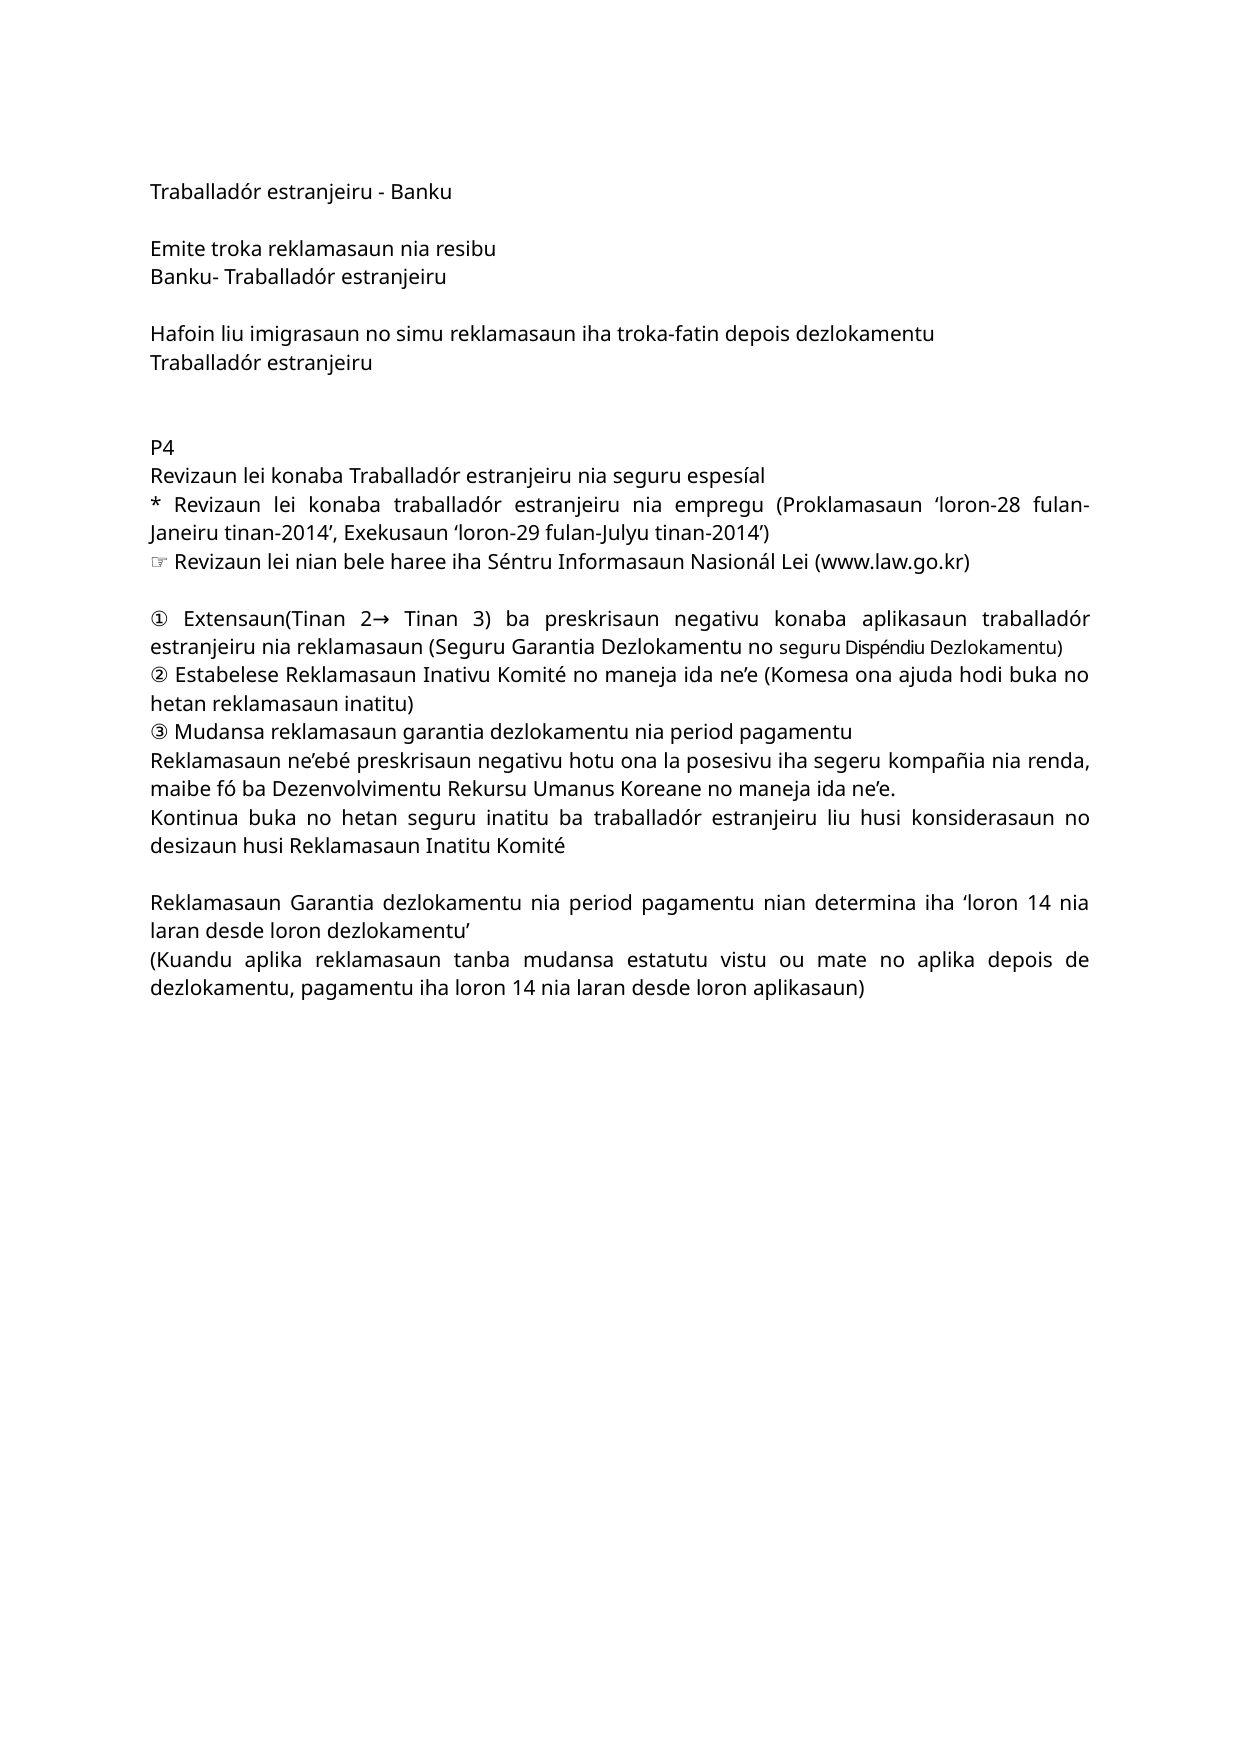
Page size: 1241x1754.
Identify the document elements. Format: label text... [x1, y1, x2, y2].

text Kontinua buka no hetan seguru inatitu ba traballadór estranjeiru liu husi konsiderasaun no desizaun husi Reklamasaun Inatitu Komité [150, 803, 1090, 860]
text P4 [150, 433, 1090, 462]
text ③ Mudansa reklamasaun garantia dezlokamentu nia period pagamentu [150, 717, 1090, 746]
text Banku- Traballadór estranjeiru [150, 262, 1090, 291]
text Revizaun lei konaba Traballadór estranjeiru nia seguru espesíal [150, 462, 1090, 490]
text Hafoin liu imigrasaun no simu reklamasaun iha troka-fatin depois dezlokamentu [150, 319, 1090, 348]
text ② Estabelese Reklamasaun Inativu Komité no maneja ida ne’e (Komesa ona ajuda hodi buka no hetan reklamasaun inatitu) [150, 661, 1090, 717]
text Emite troka reklamasaun nia resibu [150, 234, 1090, 262]
text Reklamasaun Garantia dezlokamentu nia period pagamentu nian determina iha ‘loron 14 nia laran desde loron dezlokamentu’ [150, 888, 1090, 945]
text Traballadór estranjeiru - Banku [150, 177, 1090, 206]
text (Kuandu aplika reklamasaun tanba mudansa estatutu vistu ou mate no aplika depois de dezlokamentu, pagamentu iha loron 14 nia laran desde loron aplikasaun) [150, 945, 1090, 1002]
text ① Extensaun(Tinan 2→ Tinan 3) ba preskrisaun negativu konaba aplikasaun traballadór estranjeiru nia reklamasaun (Seguru Garantia Dezlokamentu no seguru Dispéndiu Dezlokamentu) [150, 604, 1090, 661]
text Reklamasaun ne’ebé preskrisaun negativu hotu ona la posesivu iha segeru kompañia nia renda, maibe fó ba Dezenvolvimentu Rekursu Umanus Koreane no maneja ida ne’e. [150, 746, 1090, 803]
text ☞ Revizaun lei nian bele haree iha Séntru Informasaun Nasionál Lei (www.law.go.kr) [150, 547, 1090, 575]
text Traballadór estranjeiru [150, 348, 1090, 376]
text * Revizaun lei konaba traballadór estranjeiru nia empregu (Proklamasaun ‘loron-28 fulan-Janeiru tinan-2014’, Exekusaun ‘loron-29 fulan-Julyu tinan-2014’) [150, 490, 1090, 547]
